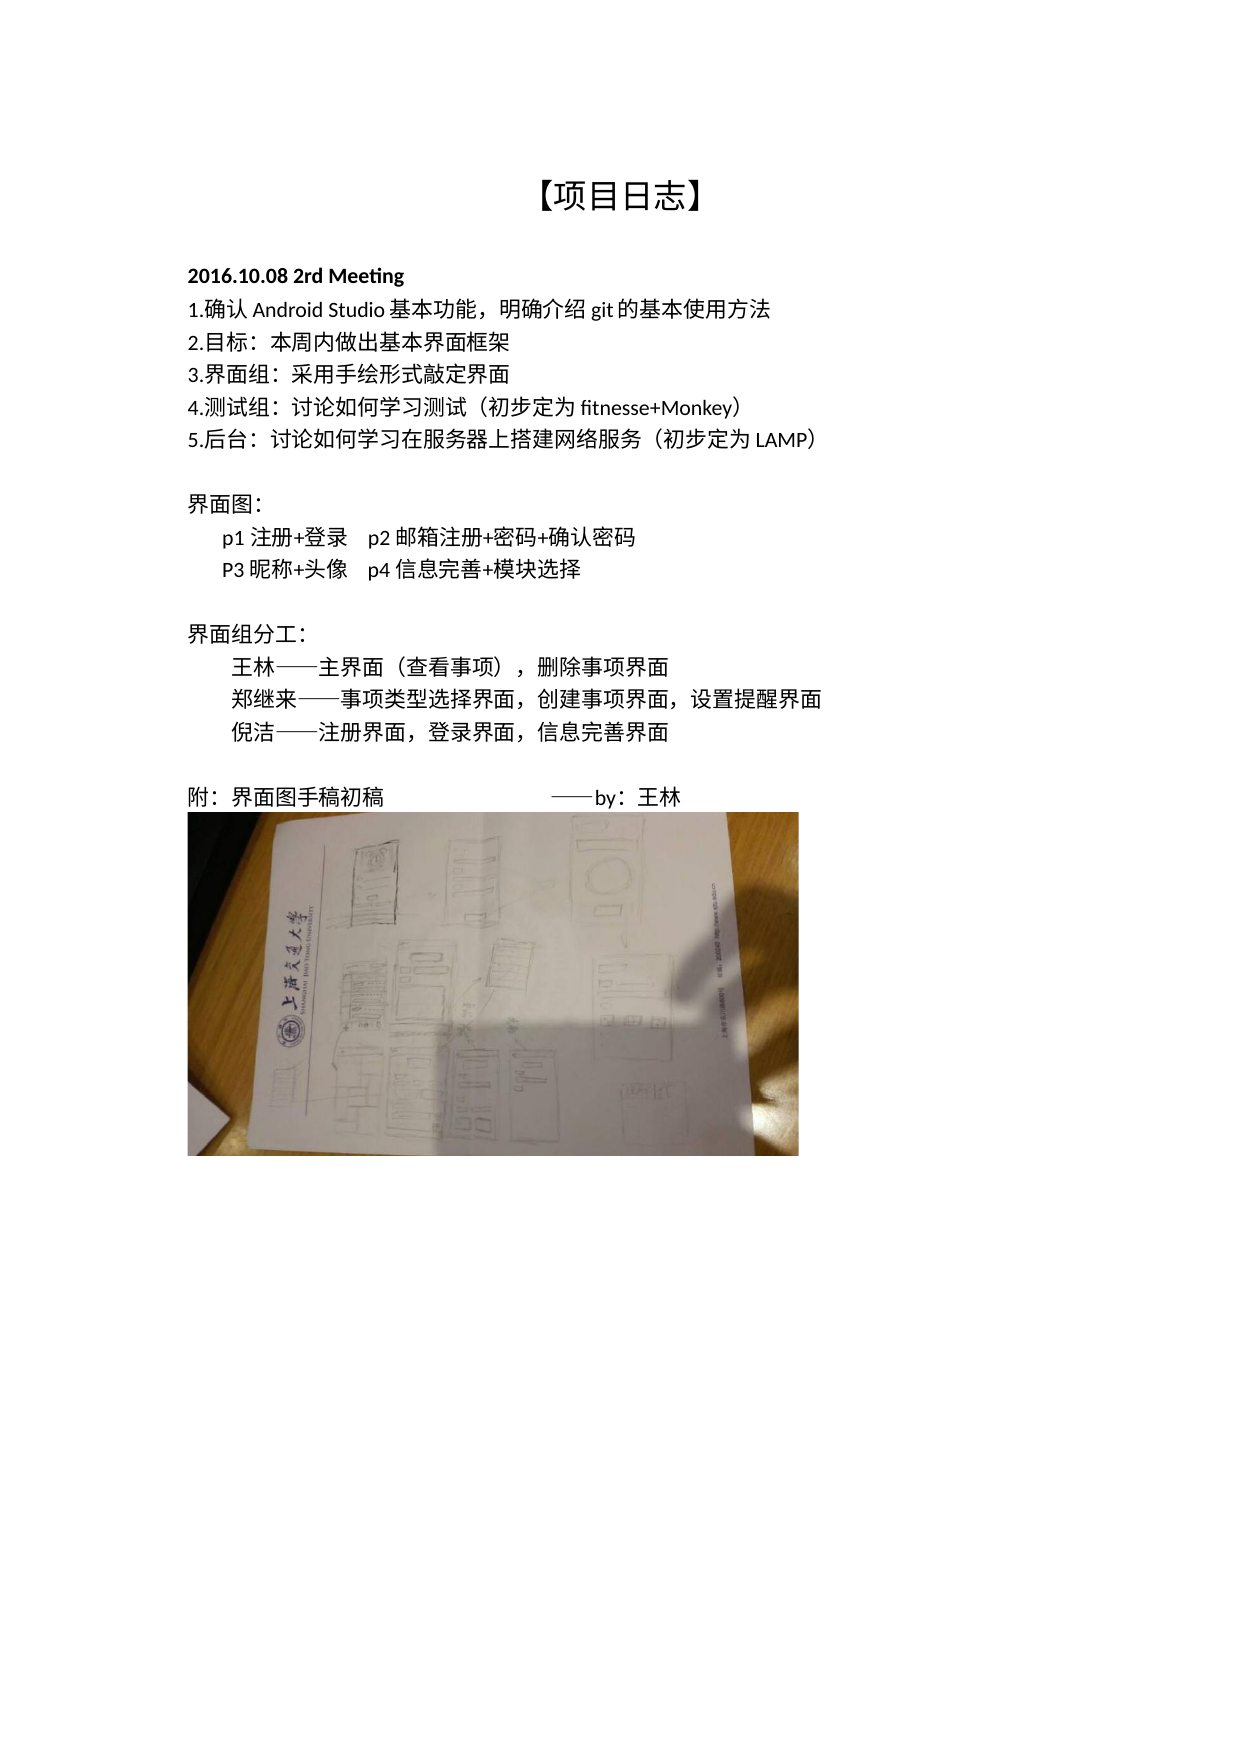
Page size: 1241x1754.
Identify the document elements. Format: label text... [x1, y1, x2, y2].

text 王林——主界面（查看事项），删除事项界面 [231, 649, 1053, 682]
text P3 昵称+头像 p4 信息完善+模块选择 [187, 552, 1053, 584]
text 附：界面图手稿初稿 ——by：王林 [187, 779, 1053, 812]
list 测试组：讨论如何学习测试（初步定为fitnesse+Monkey） [187, 389, 1053, 422]
text 2016.10.08 2rd Meeting [187, 259, 1053, 292]
text 界面组分工： [187, 617, 1053, 649]
text 郑继来——事项类型选择界面，创建事项界面，设置提醒界面 [231, 682, 1053, 714]
text 倪洁——注册界面，登录界面，信息完善界面 [231, 714, 1053, 747]
list 目标：本周内做出基本界面框架 [187, 324, 1053, 357]
text 【项目日志】 [187, 162, 1053, 227]
list 确认Android Studio基本功能，明确介绍git的基本使用方法 [187, 292, 1053, 324]
list 后台：讨论如何学习在服务器上搭建网络服务（初步定为LAMP） [187, 422, 1053, 454]
list 界面组：采用手绘形式敲定界面 [187, 357, 1053, 389]
picture [187, 812, 799, 1156]
text 界面图： [187, 487, 1053, 519]
text p1 注册+登录 p2 邮箱注册+密码+确认密码 [187, 519, 1053, 552]
